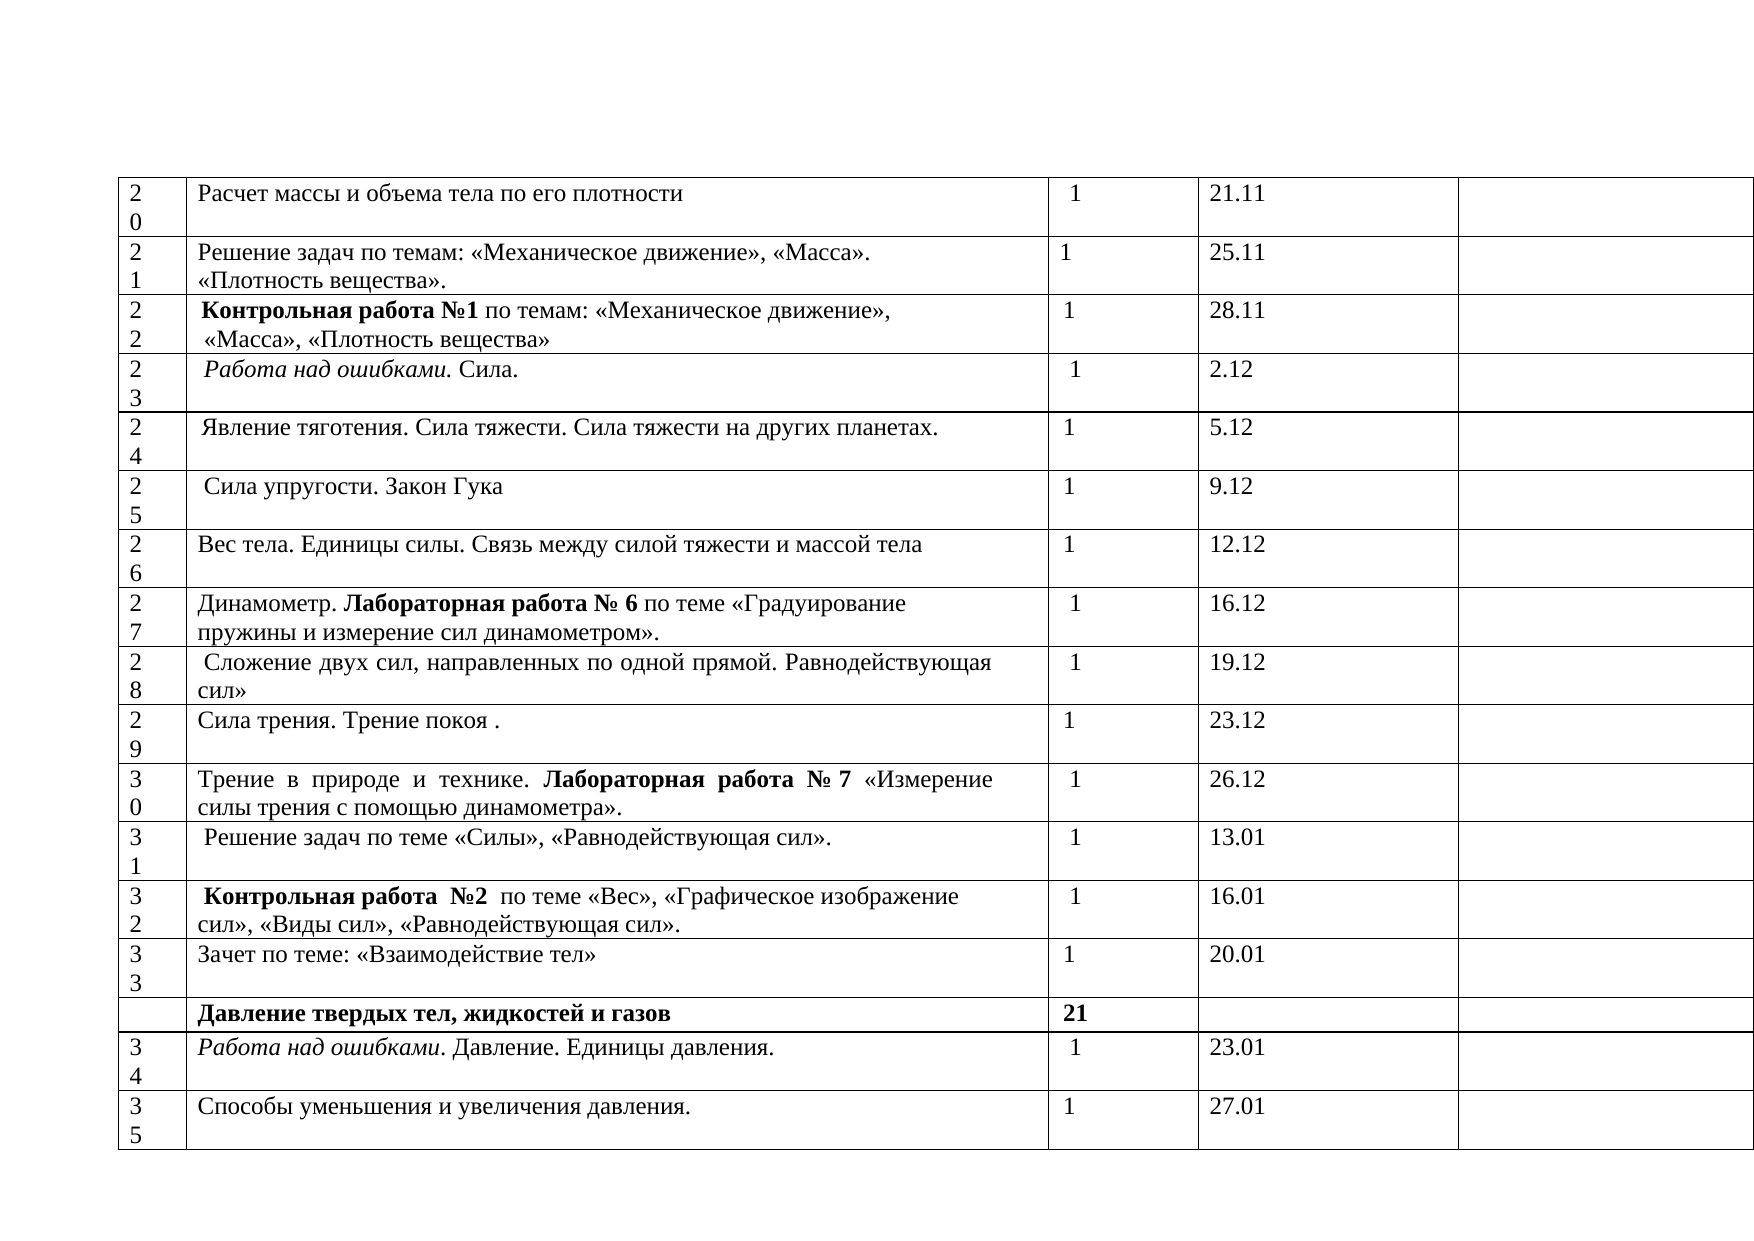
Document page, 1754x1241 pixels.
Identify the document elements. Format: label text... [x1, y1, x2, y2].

table_cell Трение в природе и технике. Лабораторная работа № 7 «Измерение силы трения с помощью динамометра». [187, 764, 1048, 821]
table_cell 1 [1049, 822, 1198, 880]
table_cell Способы уменьшения и увеличения давления. [187, 1091, 1048, 1148]
table_cell 13.01 [1199, 822, 1458, 880]
table_cell Сложение двух сил, направленных по одной прямой. Равнодействующая сил» [187, 647, 1048, 704]
table_cell 22 [119, 295, 186, 353]
table_cell [119, 998, 186, 1031]
table_cell 26 [119, 530, 186, 587]
table_cell 23 [119, 354, 186, 411]
table_cell 21 [119, 237, 186, 294]
table_cell 1 [1049, 413, 1198, 470]
table_cell [1199, 998, 1458, 1031]
table_cell 1 [1049, 295, 1198, 353]
table_cell 28 [119, 647, 186, 704]
table_cell 34 [119, 1033, 186, 1090]
table_cell [1459, 530, 1753, 587]
table_cell 21.11 [1199, 178, 1458, 236]
table_cell Решение задач по темам: «Механическое движение», «Масса». «Плотность вещества». [187, 237, 1048, 294]
table_cell 5.12 [1199, 413, 1458, 470]
table_cell 1 [1049, 939, 1198, 997]
table_cell Работа над ошибками. Сила. [187, 354, 1048, 411]
table_cell 1 [1049, 647, 1198, 704]
table_cell 1 [1049, 178, 1198, 236]
table_cell Вес тела. Единицы силы. Связь между силой тяжести и массой тела [187, 530, 1048, 587]
table_cell 16.01 [1199, 881, 1458, 938]
table_cell [1459, 295, 1753, 353]
table_cell 32 [119, 881, 186, 938]
table_cell 1 [1049, 1091, 1198, 1148]
table_cell 26.12 [1199, 764, 1458, 821]
table_cell 20.01 [1199, 939, 1458, 997]
table_cell 1 [1049, 1033, 1198, 1090]
table_cell Зачет по теме: «Взаимодействие тел» [187, 939, 1048, 997]
table_cell Динамометр. Лабораторная работа № 6 по теме «Градуирование пружины и измерение сил динамометром». [187, 588, 1048, 646]
table_cell Работа над ошибками. Давление. Единицы давления. [187, 1033, 1048, 1090]
table_cell 16.12 [1199, 588, 1458, 646]
table_cell 1 [1049, 237, 1198, 294]
table_cell 1 [1049, 764, 1198, 821]
table_cell 1 [1049, 530, 1198, 587]
table_cell 23.12 [1199, 705, 1458, 763]
table_cell 21 [1049, 998, 1198, 1031]
table_cell [1459, 178, 1753, 236]
table_cell Контрольная работа №2 по теме «Вес», «Графическое изображение сил», «Виды сил», «Равнодействующая сил». [187, 881, 1048, 938]
table_cell [1459, 822, 1753, 880]
table_cell Решение задач по теме «Силы», «Равнодействующая сил». [187, 822, 1048, 880]
table_cell Сила трения. Трение покоя . [187, 705, 1048, 763]
table_cell 1 [1049, 354, 1198, 411]
table_cell [1459, 764, 1753, 821]
table_cell 29 [119, 705, 186, 763]
table_cell 27.01 [1199, 1091, 1458, 1148]
table_cell [1459, 705, 1753, 763]
table_cell [1459, 647, 1753, 704]
table_cell [1459, 1033, 1753, 1090]
table_cell [1459, 354, 1753, 411]
table_cell 20 [119, 178, 186, 236]
table_cell 1 [1049, 705, 1198, 763]
table_cell 35 [119, 1091, 186, 1148]
table_cell [1459, 939, 1753, 997]
table_cell [1459, 881, 1753, 938]
table_cell 1 [1049, 881, 1198, 938]
table_cell 28.11 [1199, 295, 1458, 353]
table_cell 25 [119, 471, 186, 528]
table_cell Сила упругости. Закон Гука [187, 471, 1048, 528]
table_cell 23.01 [1199, 1033, 1458, 1090]
table_cell Давление твердых тел, жидкостей и газов [187, 998, 1048, 1031]
table_cell 27 [119, 588, 186, 646]
table_cell Явление тяготения. Сила тяжести. Сила тяжести на других планетах. [187, 413, 1048, 470]
table_cell 30 [119, 764, 186, 821]
table_cell 2.12 [1199, 354, 1458, 411]
table_cell 31 [119, 822, 186, 880]
table_cell 1 [1049, 588, 1198, 646]
table_cell 25.11 [1199, 237, 1458, 294]
table_cell [1459, 1091, 1753, 1148]
table_cell [1459, 588, 1753, 646]
table_cell 19.12 [1199, 647, 1458, 704]
table_cell [1459, 237, 1753, 294]
table_cell [1459, 471, 1753, 528]
table_cell 24 [119, 413, 186, 470]
table_cell 12.12 [1199, 530, 1458, 587]
table_cell 1 [1049, 471, 1198, 528]
table_cell Контрольная работа №1 по темам: «Механическое движение», «Масса», «Плотность вещества» [187, 295, 1048, 353]
table_cell Расчет массы и объема тела по его плотности [187, 178, 1048, 236]
table_cell 33 [119, 939, 186, 997]
table_cell [1459, 998, 1753, 1031]
table_cell 9.12 [1199, 471, 1458, 528]
table_cell [1459, 413, 1753, 470]
